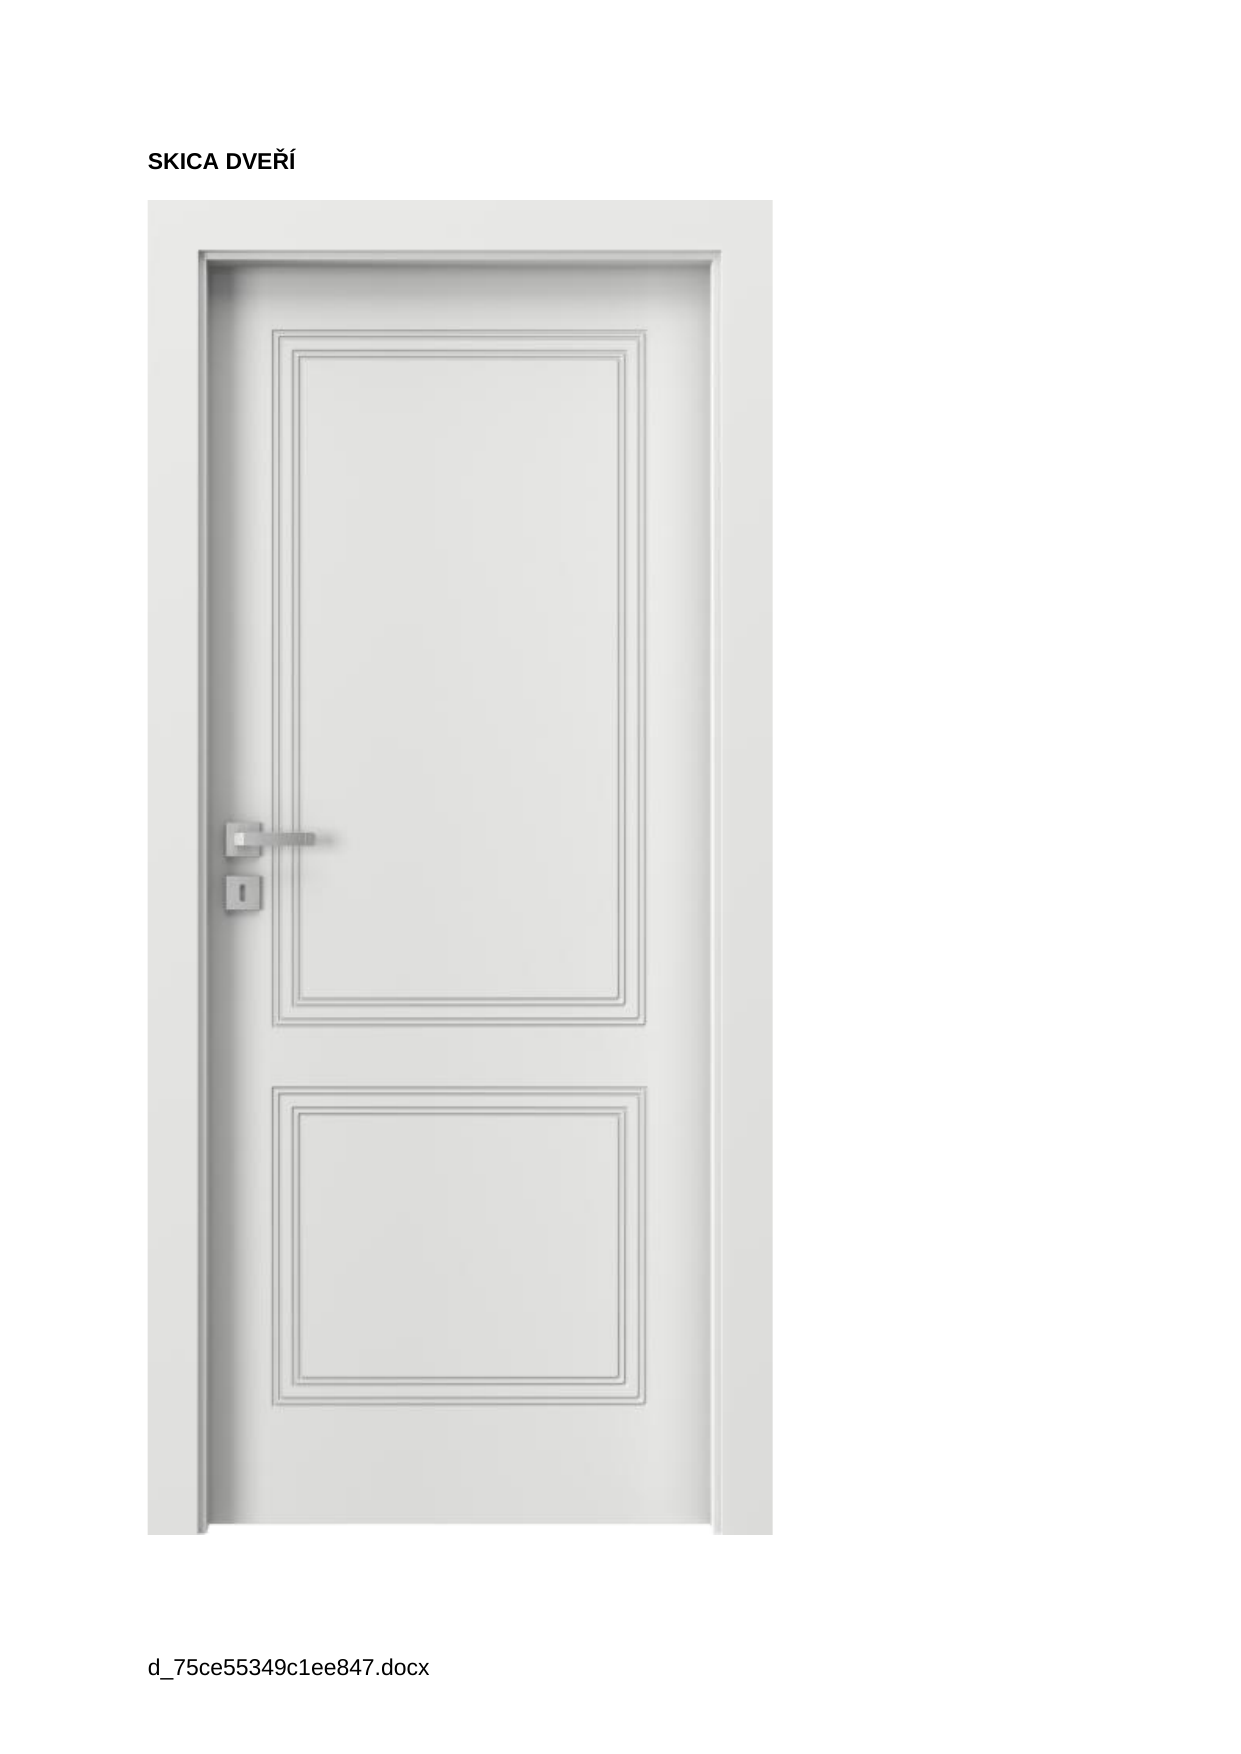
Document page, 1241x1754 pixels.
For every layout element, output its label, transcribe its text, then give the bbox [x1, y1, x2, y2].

text SKICA DVEŘÍ [148, 148, 1093, 174]
picture [147, 200, 773, 1535]
